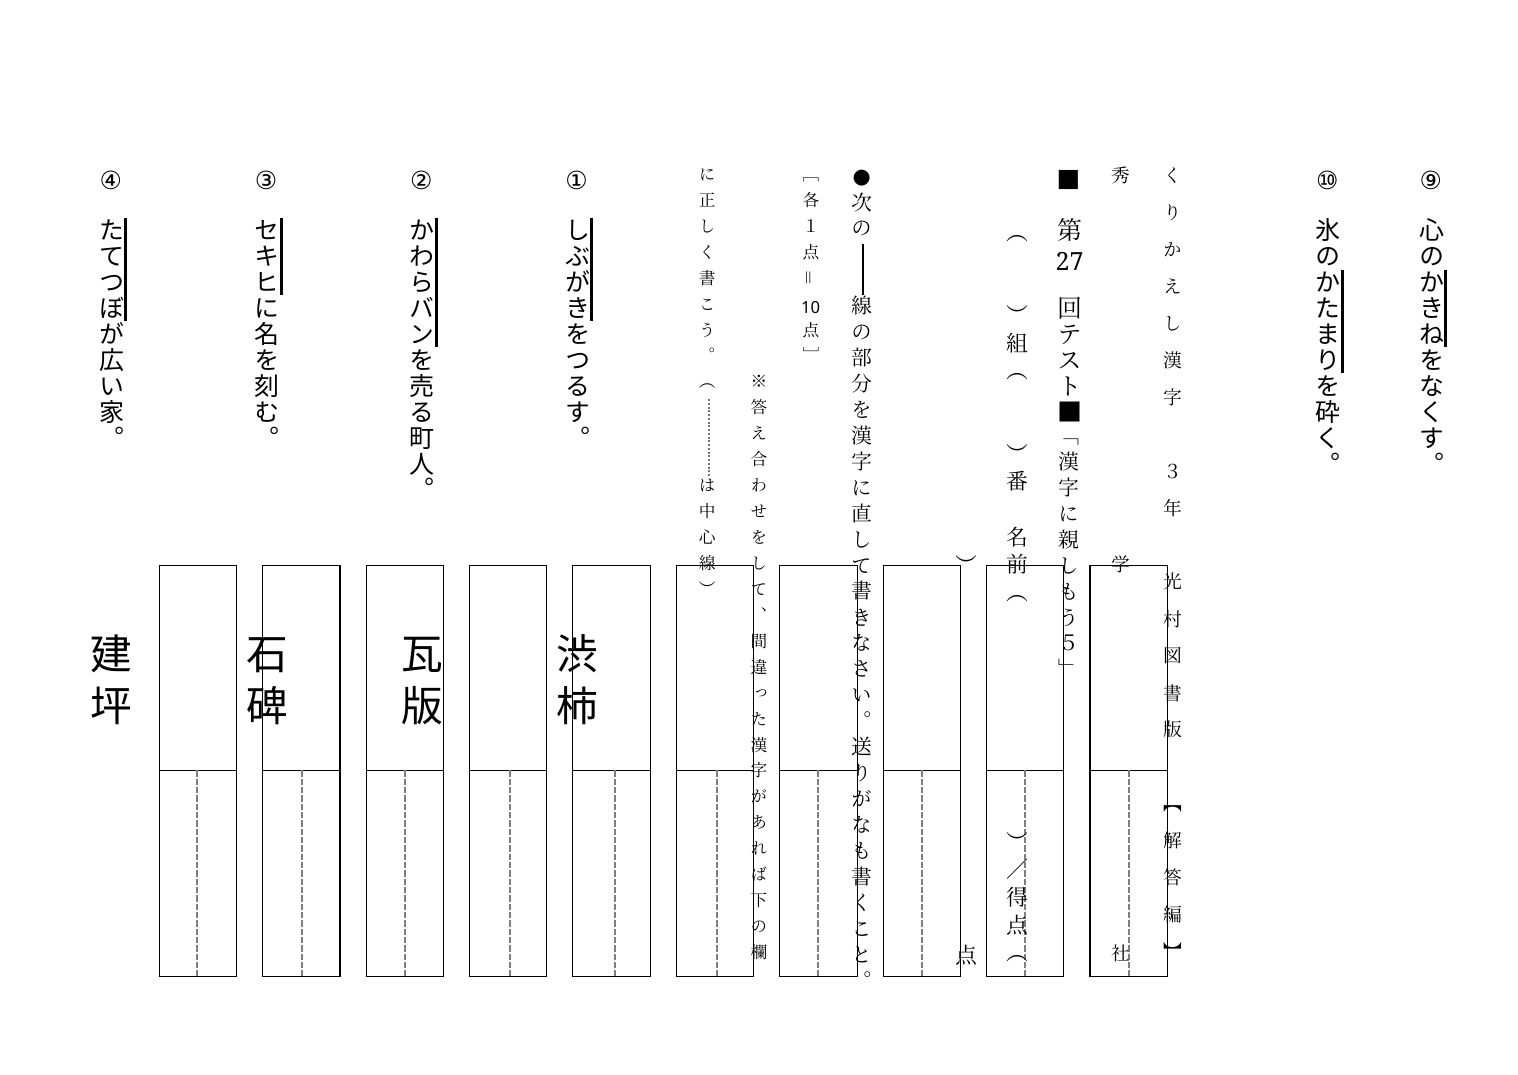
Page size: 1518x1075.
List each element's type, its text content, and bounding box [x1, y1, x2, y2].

text ※答え合わせをして、間違った漢字があれば下の欄に正しく書こう。（ は中心線） [681, 166, 785, 969]
text （ ）組（ ）番 名前（ ）／得点（ ）点 [940, 166, 1043, 969]
text くりかえし漢字 ３年 光村図書版 【解答編】 秀学社 [1095, 166, 1199, 969]
text ①しぶがきをつるす。 渋柿 [526, 166, 629, 969]
text ⑨心のかきねをなくす。 [1406, 166, 1458, 969]
text ④たてつぼが広い家。 建坪 [60, 166, 163, 969]
text ②かわらバンを売る町人。 瓦版 [371, 166, 474, 969]
text ■第27回テスト■「漢字に親しもう５」 [1043, 166, 1095, 969]
text ⑩氷のかたまりを砕く。 [1302, 166, 1354, 969]
text ●次の 線の部分を漢字に直して書きなさい。送りがなも書くこと。［各１点＝10点］ [785, 166, 888, 969]
text ③セキヒに名を刻む。 石碑 [215, 166, 319, 969]
